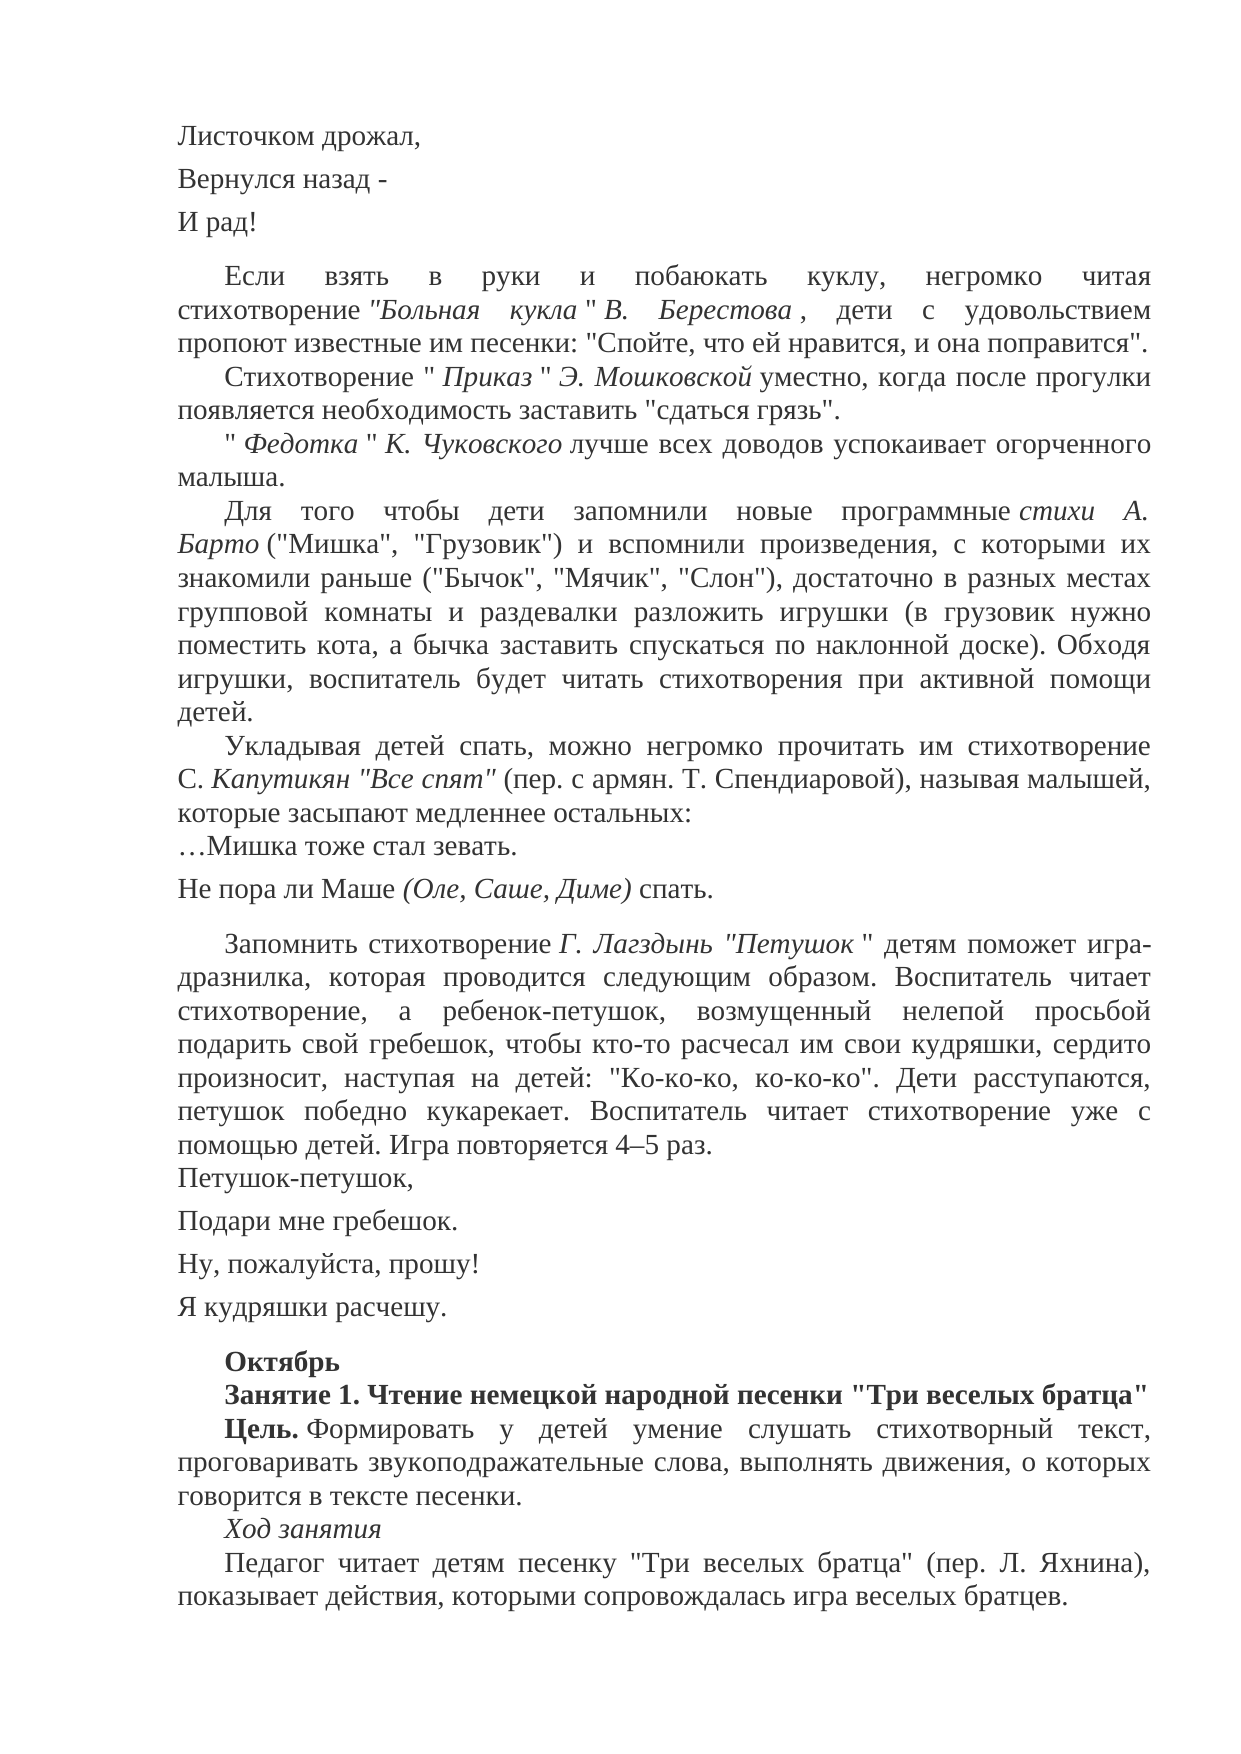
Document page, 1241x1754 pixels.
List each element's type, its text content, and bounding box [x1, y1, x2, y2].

text Я кудряшки расчешу. [177, 1289, 1152, 1323]
text …Мишка тоже стал зевать. [177, 828, 1152, 862]
text Петушок-петушок, [177, 1161, 1152, 1194]
text Листочком дрожал, [177, 118, 1152, 152]
text Запомнить стихотворение Г. Лагздынь "Петушок " детям поможет игра-дразнилка, которая проводится следующим образом. Воспитатель читает стихотворение, а ребенок-петушок, возмущенный нелепой просьбой подарить свой гребешок, чтобы кто-то расчесал им свои кудряшки, сердито произносит, наступая на детей: "Ко-ко-ко, ко-ко-ко". Дети расступаются, петушок победно кукарекает. Воспитатель читает стихотворение уже с помощью детей. Игра повторяется 4–5 раз. [177, 926, 1152, 1161]
text Ход занятия [177, 1511, 1152, 1545]
text И рад! [177, 204, 1152, 237]
text Стихотворение " Приказ " Э. Мошковской уместно, когда после прогулки появляется необходимость заставить "сдаться грязь". [177, 359, 1152, 426]
text Занятие 1. Чтение немецкой народной песенки "Три веселых братца" [177, 1377, 1152, 1411]
text Ну, пожалуйста, прошу! [177, 1246, 1152, 1280]
text Подари мне гребешок. [177, 1203, 1152, 1237]
text Укладывая детей спать, можно негромко прочитать им стихотворение С. Капутикян "Все спят" (пер. с армян. Т. Спендиаровой), называя малышей, которые засыпают медленнее остальных: [177, 728, 1152, 828]
text Вернулся назад - [177, 161, 1152, 194]
text Цель. Формировать у детей умение слушать стихотворный текст, проговаривать звукоподражательные слова, выполнять движения, о которых говорится в тексте песенки. [177, 1411, 1152, 1511]
text Для того чтобы дети запомнили новые программные стихи А. Барто ("Мишка", "Грузовик") и вспомнили произведения, с которыми их знакомили раньше ("Бычок", "Мячик", "Слон"), достаточно в разных местах групповой комнаты и раздевалки разложить игрушки (в грузовик нужно поместить кота, а бычка заставить спускаться по наклонной доске). Обходя игрушки, воспитатель будет читать стихотворения при активной помощи детей. [177, 493, 1152, 728]
text Если взять в руки и побаюкать куклу, негромко читая стихотворение "Больная кукла " В. Берестова , дети с удовольствием пропоют известные им песенки: "Спойте, что ей нравится, и она поправится". [177, 258, 1152, 359]
text Не пора ли Маше (Оле, Саше, Диме) спать. [177, 871, 1152, 905]
text Октябрь [177, 1344, 1152, 1377]
text " Федотка " К. Чуковского лучше всех доводов успокаивает огорченного малыша. [177, 426, 1152, 493]
text Педагог читает детям песенку "Три веселых братца" (пер. Л. Яхнина), показывает действия, которыми сопровождалась игра веселых братцев. [177, 1545, 1152, 1612]
